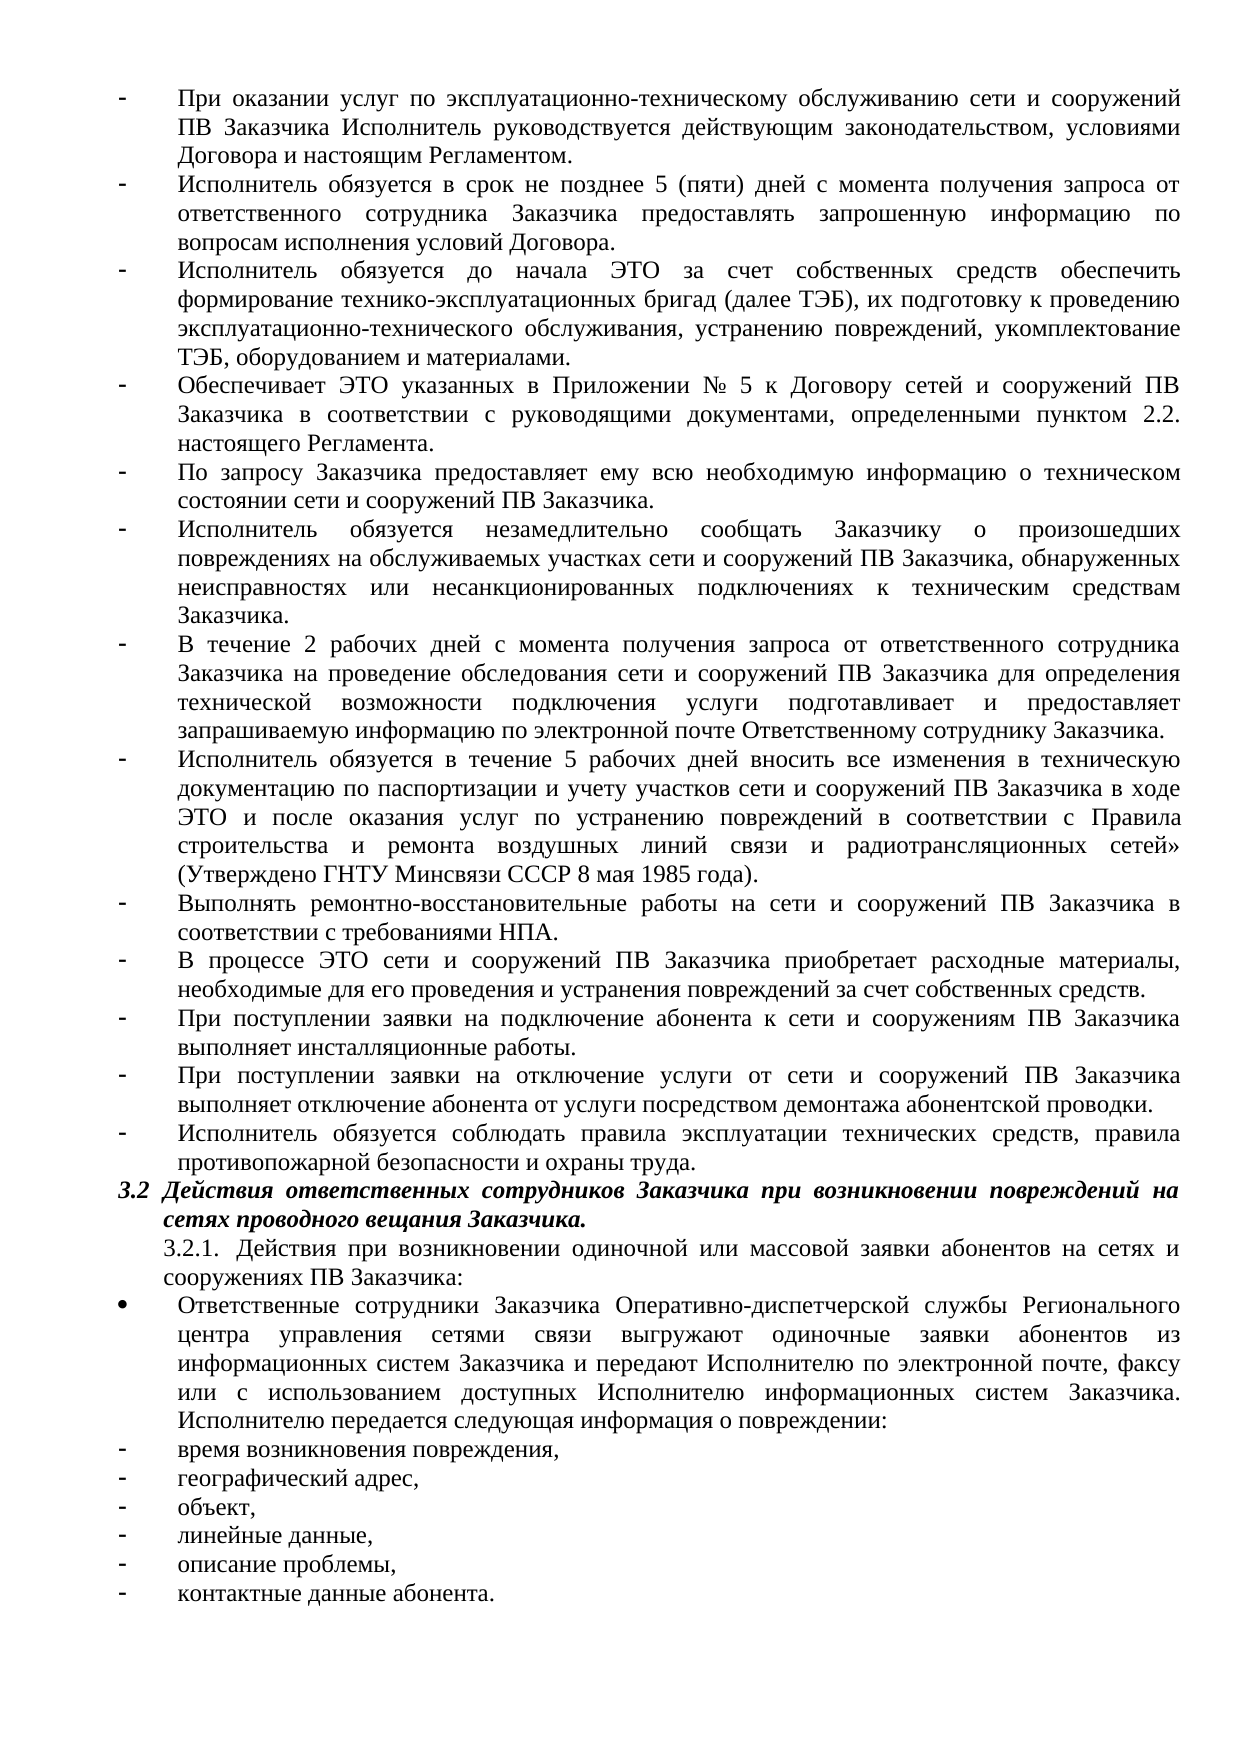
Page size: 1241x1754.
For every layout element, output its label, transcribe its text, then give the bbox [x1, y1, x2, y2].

list контактные данные абонента. [118, 1578, 1181, 1607]
list линейные данные, [118, 1521, 1181, 1549]
list объект, [118, 1492, 1181, 1521]
list В процессе ЭТО сети и сооружений ПВ Заказчика приобретает расходные материалы, необходимые для его проведения и устранения повреждений за счет собственных средств. [118, 946, 1181, 1003]
list Исполнитель обязуется в течение 5 рабочих дней вносить все изменения в техническую документацию по паспортизации и учету участков сети и сооружений ПВ Заказчика в ходе ЭТО и после оказания услуг по устранению повреждений в соответствии с Правила строительства и ремонта воздушных линий связи и радиотрансляционных сетей» (Утверждено ГНТУ Минсвязи СССР 8 мая 1985 года). [118, 744, 1181, 888]
list Выполнять ремонтно-восстановительные работы на сети и сооружений ПВ Заказчика в соответствии с требованиями НПА. [118, 888, 1181, 946]
list При поступлении заявки на подключение абонента к сети и сооружениям ПВ Заказчика выполняет инсталляционные работы. [118, 1003, 1181, 1061]
subtitle Действия ответственных сотрудников Заказчика при возникновении повреждений на сетях проводного вещания Заказчика. [118, 1176, 1181, 1233]
list Ответственные сотрудники Заказчика Оперативно-диспетчерской службы Регионального центра управления сетями связи выгружают одиночные заявки абонентов из информационных систем Заказчика и передают Исполнителю по электронной почте, факсу или с использованием доступных Исполнителю информационных систем Заказчика. Исполнителю передается следующая информация о повреждении: [118, 1291, 1181, 1434]
list Исполнитель обязуется до начала ЭТО за счет собственных средств обеспечить формирование технико-эксплуатационных бригад (далее ТЭБ), их подготовку к проведению эксплуатационно-технического обслуживания, устранению повреждений, укомплектование ТЭБ, оборудованием и материалами. [118, 256, 1181, 371]
list описание проблемы, [118, 1549, 1181, 1578]
list Обеспечивает ЭТО указанных в Приложении № 5 к Договору сетей и сооружений ПВ Заказчика в соответствии с руководящими документами, определенными пунктом 2.2. настоящего Регламента. [118, 371, 1181, 457]
list При оказании услуг по эксплуатационно-техническому обслуживанию сети и сооружений ПВ Заказчика Исполнитель руководствуется действующим законодательством, условиями Договора и настоящим Регламентом. [118, 83, 1181, 169]
list При поступлении заявки на отключение услуги от сети и сооружений ПВ Заказчика выполняет отключение абонента от услуги посредством демонтажа абонентской проводки. [118, 1061, 1181, 1118]
list Исполнитель обязуется соблюдать правила эксплуатации технических средств, правила противопожарной безопасности и охраны труда. [118, 1118, 1181, 1176]
list Исполнитель обязуется в срок не позднее 5 (пяти) дней с момента получения запроса от ответственного сотрудника Заказчика предоставлять запрошенную информацию по вопросам исполнения условий Договора. [118, 169, 1181, 256]
list время возникновения повреждения, [118, 1434, 1181, 1463]
subtitle 3.2.1. Действия при возникновении одиночной или массовой заявки абонентов на сетях и сооружениях ПВ Заказчика: [163, 1233, 1181, 1291]
list географический адрес, [118, 1463, 1181, 1492]
list Исполнитель обязуется незамедлительно сообщать Заказчику о произошедших повреждениях на обслуживаемых участках сети и сооружений ПВ Заказчика, обнаруженных неисправностях или несанкционированных подключениях к техническим средствам Заказчика. [118, 514, 1181, 629]
list В течение 2 рабочих дней с момента получения запроса от ответственного сотрудника Заказчика на проведение обследования сети и сооружений ПВ Заказчика для определения технической возможности подключения услуги подготавливает и предоставляет запрашиваемую информацию по электронной почте Ответственному сотруднику Заказчика. [118, 629, 1181, 744]
list По запросу Заказчика предоставляет ему всю необходимую информацию о техническом состоянии сети и сооружений ПВ Заказчика. [118, 457, 1181, 514]
